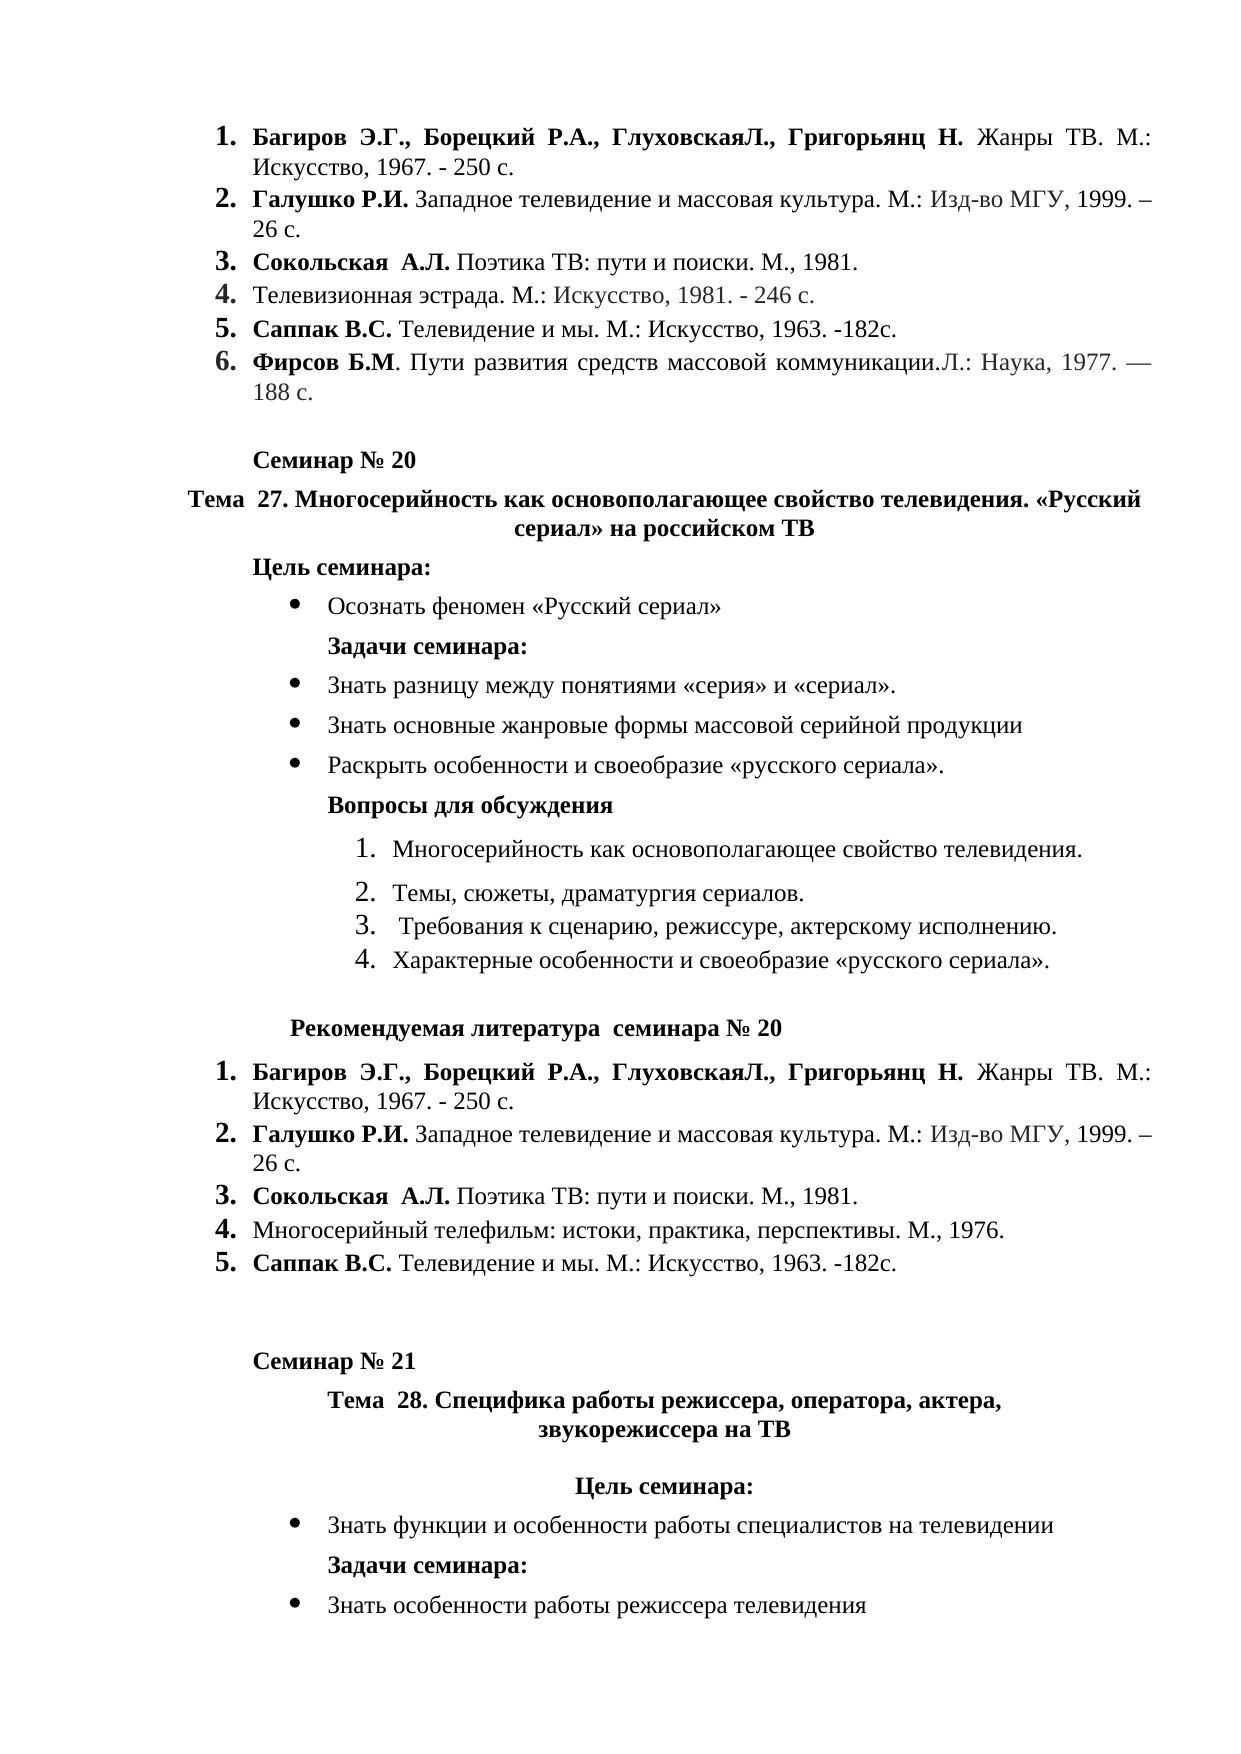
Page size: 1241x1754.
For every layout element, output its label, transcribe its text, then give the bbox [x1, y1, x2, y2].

list Требования к сценарию, режиссуре, актерскому исполнению. [354, 907, 1152, 941]
list Знать разницу между понятиями «серия» и «сериал». [290, 670, 1152, 700]
list Сокольская А.Л. Поэтика ТВ: пути и поиски. М., 1981. [215, 1177, 1152, 1211]
list Багиров Э.Г., Борецкий Р.А., ГлуховскаяЛ., Григорьянц Н. Жанры ТВ. М.: Искусство, 1967. - 250 с. [215, 118, 1152, 180]
list Галушко Р.И. Западное телевидение и массовая культура. М.: Изд-во МГУ, 1999. – 26 с. [215, 1115, 1152, 1177]
list Многосерийность как основополагающее свойство телевидения. [354, 830, 1152, 863]
list Осознать феномен «Русский сериал» [290, 591, 1152, 621]
list Фирсов Б.М. Пути развития средств массовой коммуникации.Л.: Наука, 1977. — 188 с. [215, 343, 1152, 406]
text звукорежиссера на ТВ [177, 1414, 1152, 1442]
list Многосерийный телефильм: истоки, практика, перспективы. М., 1976. [215, 1211, 1152, 1244]
text Тема 28. Специфика работы режиссера, оператора, актера, [177, 1385, 1152, 1414]
list Знать основные жанровые формы массовой серийной продукции [290, 710, 1152, 740]
list Саппак B.C. Телевидение и мы. М.: Искусство, 1963. -182с. [215, 310, 1152, 343]
list Темы, сюжеты, драматургия сериалов. [354, 874, 1152, 907]
list Раскрыть особенности и своеобразие «русского сериала». [290, 751, 1152, 780]
list Знать функции и особенности работы специалистов на телевидении [290, 1510, 1152, 1540]
text Вопросы для обсуждения [327, 791, 1152, 819]
text Семинар № 20 [252, 445, 1152, 473]
text Рекомендуемая литература семинара № 20 [290, 1013, 1152, 1042]
list Сокольская А.Л. Поэтика ТВ: пути и поиски. М., 1981. [215, 243, 1152, 276]
list Саппак B.C. Телевидение и мы. М.: Искусство, 1963. -182с. [215, 1244, 1152, 1278]
text Задачи семинара: [327, 631, 1152, 660]
text Цель семинара: [177, 1471, 1152, 1500]
list Характерные особенности и своеобразие «русского сериала». [354, 941, 1152, 974]
text Тема 27. Многосерийность как основополагающее свойство телевидения. «Русский сериал» на российском ТВ [177, 484, 1152, 541]
list Галушко Р.И. Западное телевидение и массовая культура. М.: Изд-во МГУ, 1999. – 26 с. [215, 180, 1152, 243]
list Телевизионная эстрада. М.: Искусство, 1981. - 246 с. [215, 276, 1152, 310]
list Знать особенности работы режиссера телевидения [290, 1590, 1152, 1619]
text Семинар № 21 [252, 1346, 1152, 1374]
text Цель семинара: [252, 552, 1152, 581]
text Задачи семинара: [327, 1551, 1152, 1579]
list Багиров Э.Г., Борецкий Р.А., ГлуховскаяЛ., Григорьянц Н. Жанры ТВ. М.: Искусство, 1967. - 250 с. [215, 1053, 1152, 1115]
